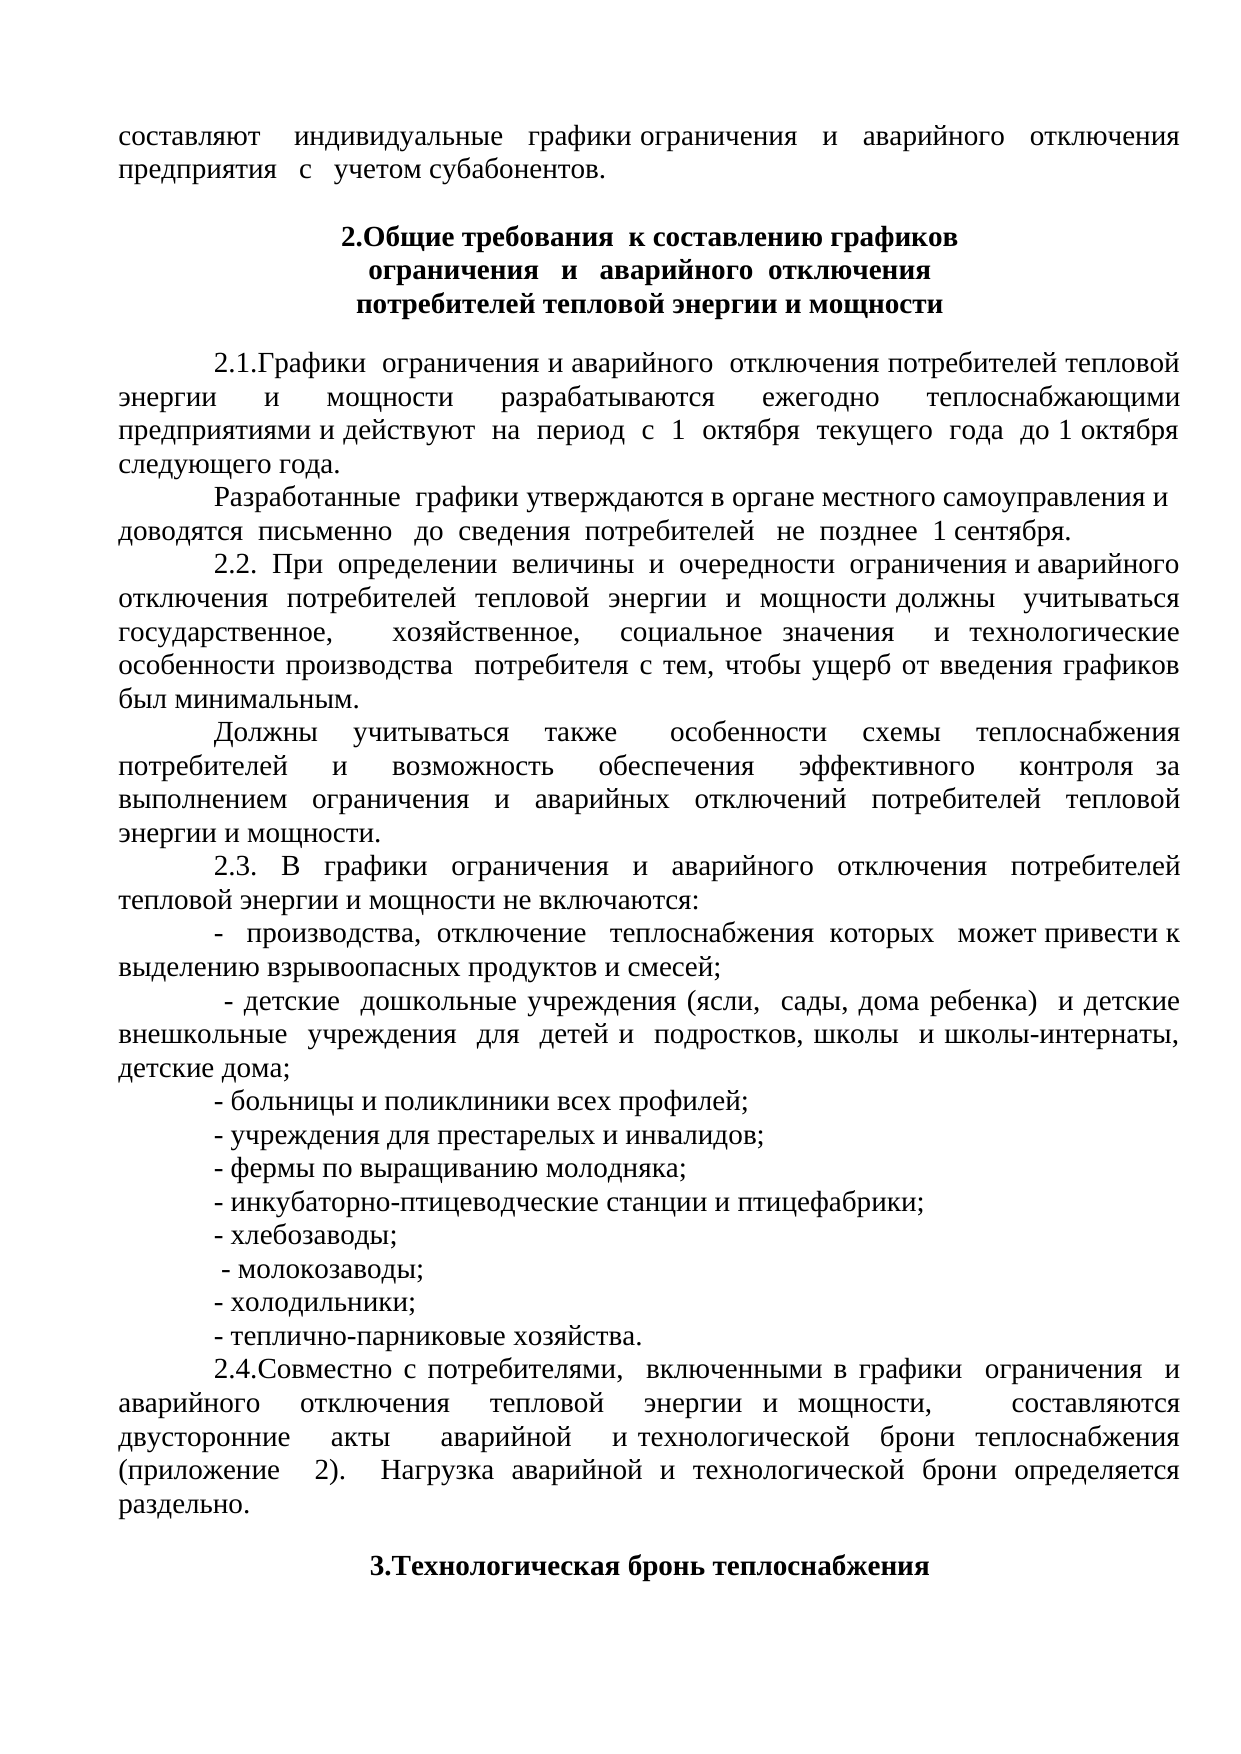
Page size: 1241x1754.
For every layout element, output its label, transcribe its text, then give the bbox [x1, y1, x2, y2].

text - хлебозаводы; [118, 1217, 1181, 1251]
text 2.4.Совместно с потребителями, включенными в графики ограничения и аварийного отключения тепловой энергии и мощности, составляются двусторонние акты аварийной и технологической брони теплоснабжения (приложение 2). Нагрузка аварийной и технологической брони определяется раздельно. [118, 1352, 1181, 1519]
text - теплично-парниковые хозяйства. [118, 1318, 1181, 1352]
text - производства, отключение теплоснабжения которых может привести к выделению взрывоопасных продуктов и смесей; [118, 916, 1181, 983]
text 3.Технологическая бронь теплоснабжения [118, 1548, 1181, 1582]
text - фермы по выращиванию молодняка; [118, 1150, 1181, 1184]
text 2.Общие требования к составлению графиков [118, 219, 1181, 252]
text - молокозаводы; [118, 1251, 1181, 1284]
text Разработанные графики утверждаются в органе местного самоуправления и доводятся письменно до сведения потребителей не позднее 1 сентября. [118, 479, 1181, 547]
text 2.2. При определении величины и очередности ограничения и аварийного отключения потребителей тепловой энергии и мощности должны учитываться государственное, хозяйственное, социальное значения и технологические особенности производства потребителя с тем, чтобы ущерб от введения графиков был минимальным. [118, 547, 1181, 714]
text Должны учитываться также особенности схемы теплоснабжения потребителей и возможность обеспечения эффективного контроля за выполнением ограничения и аварийных отключений потребителей тепловой энергии и мощности. [118, 714, 1181, 848]
text - учреждения для престарелых и инвалидов; [118, 1117, 1181, 1150]
text 2.3. В графики ограничения и аварийного отключения потребителей тепловой энергии и мощности не включаются: [118, 848, 1181, 916]
text потребителей тепловой энергии и мощности [118, 286, 1181, 319]
text - детские дошкольные учреждения (ясли, сады, дома ребенка) и детские внешкольные учреждения для детей и подростков, школы и школы-интернаты, детские дома; [118, 983, 1181, 1083]
text 2.1.Графики ограничения и аварийного отключения потребителей тепловой энергии и мощности разрабатываются ежегодно теплоснабжающими предприятиями и действуют на период с 1 октября текущего года до 1 октября следующего года. [118, 345, 1181, 479]
text ограничения и аварийного отключения [118, 252, 1181, 286]
text - инкубаторно-птицеводческие станции и птицефабрики; [118, 1184, 1181, 1217]
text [118, 118, 1181, 185]
text - холодильники; [118, 1284, 1181, 1318]
text - больницы и поликлиники всех профилей; [118, 1083, 1181, 1117]
